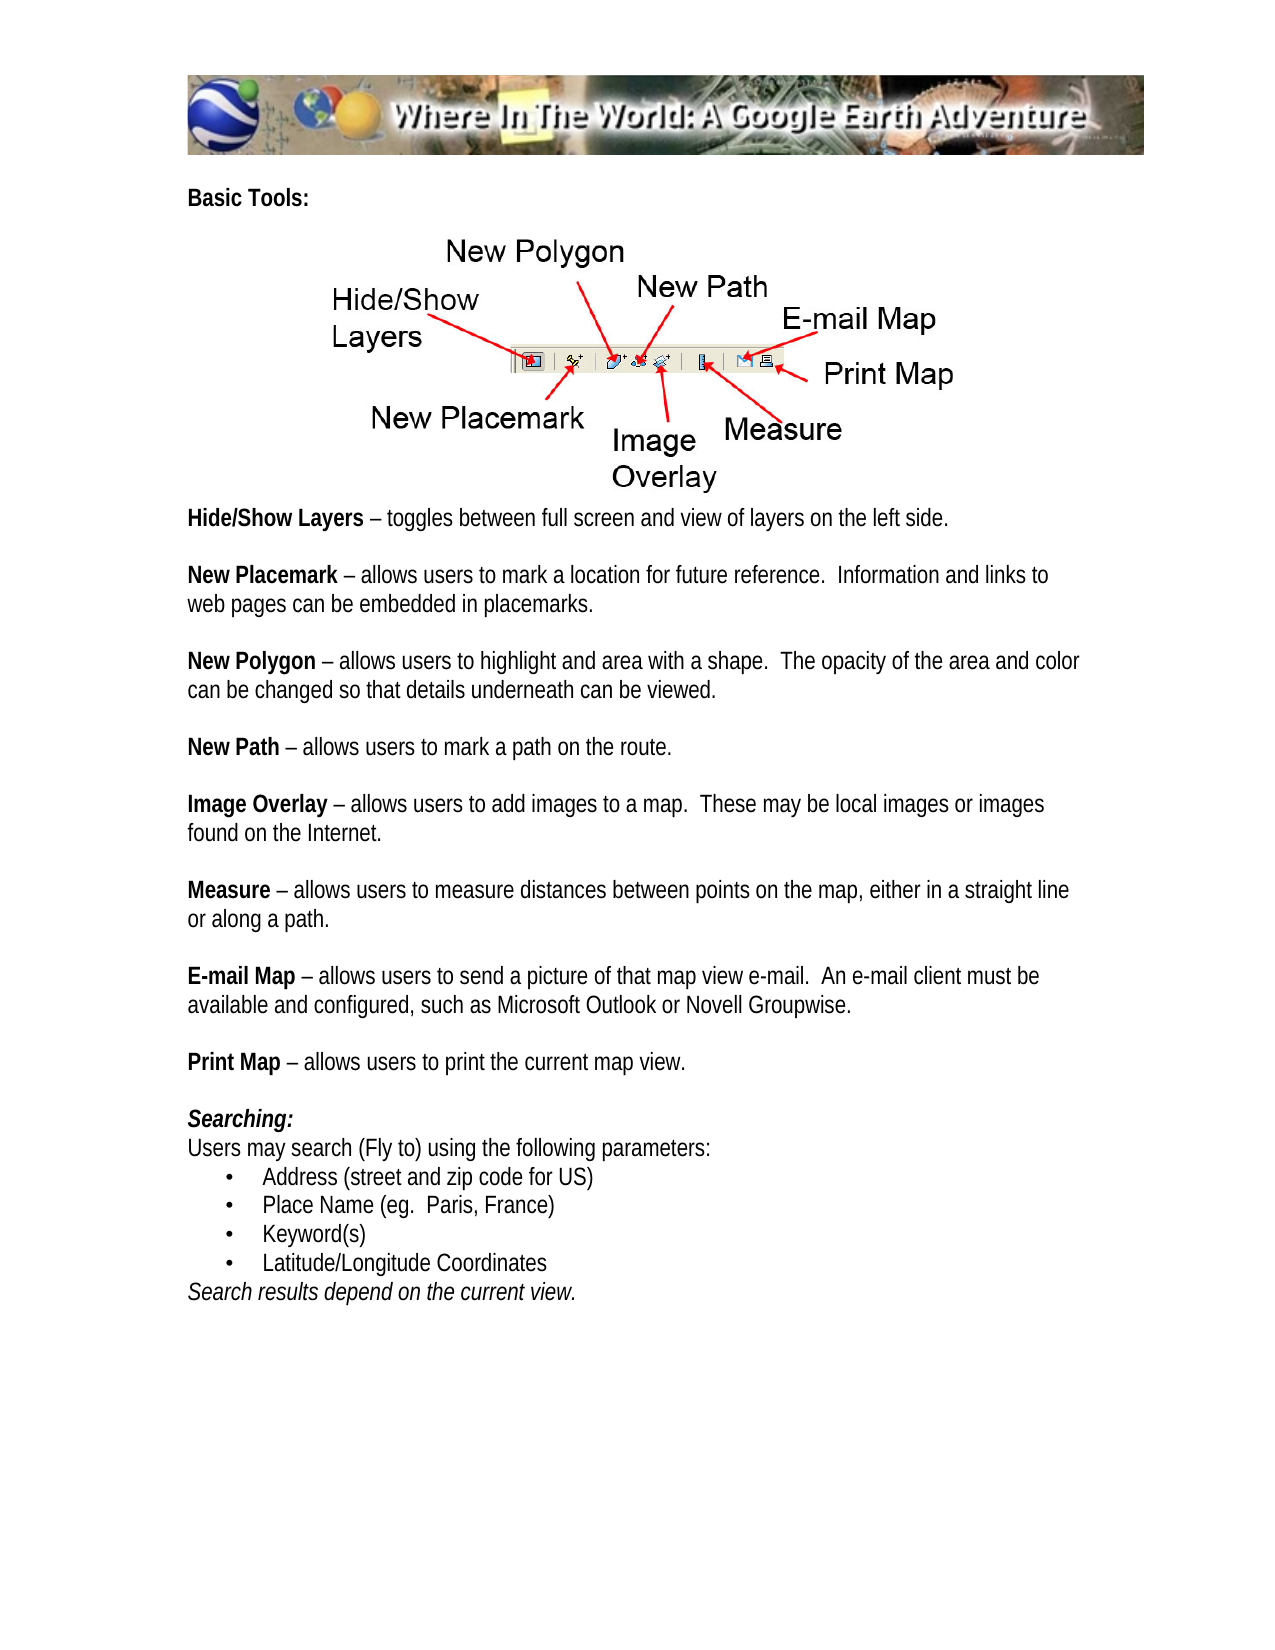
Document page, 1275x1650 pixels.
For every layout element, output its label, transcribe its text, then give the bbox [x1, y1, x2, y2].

text Print Map – allows users to print the current map view. [187, 1047, 1087, 1076]
text New Polygon – allows users to highlight and area with a shape. The opacity of the area and color can be changed so that details underneath can be viewed. [187, 646, 1087, 703]
text Measure – allows users to measure distances between points on the map, either in a straight line or along a path. [187, 875, 1087, 932]
list Keyword(s) [225, 1219, 1087, 1248]
text Hide/Show Layers – toggles between full screen and view of layers on the left side. [187, 503, 1087, 531]
list Latitude/Longitude Coordinates [225, 1248, 1087, 1277]
text Search results depend on the current view. [187, 1277, 1087, 1306]
text E-mail Map – allows users to send a picture of that map view e-mail. An e-mail client must be available and configured, such as Microsoft Outlook or Novell Groupwise. [187, 961, 1087, 1018]
list Place Name (eg. Paris, France) [225, 1190, 1087, 1219]
text New Placemark – allows users to mark a location for future reference. Information and links to web pages can be embedded in placemarks. [187, 560, 1087, 617]
picture [318, 212, 958, 503]
list Address (street and zip code for US) [225, 1162, 1087, 1190]
text Users may search (Fly to) using the following parameters: [187, 1133, 1087, 1162]
text Image Overlay – allows users to add images to a map. These may be local images or images found on the Internet. [187, 789, 1087, 846]
text Basic Tools: [187, 183, 1087, 212]
text Searching: [187, 1104, 1087, 1133]
text New Path – allows users to mark a path on the route. [187, 732, 1087, 761]
picture [187, 75, 1144, 155]
